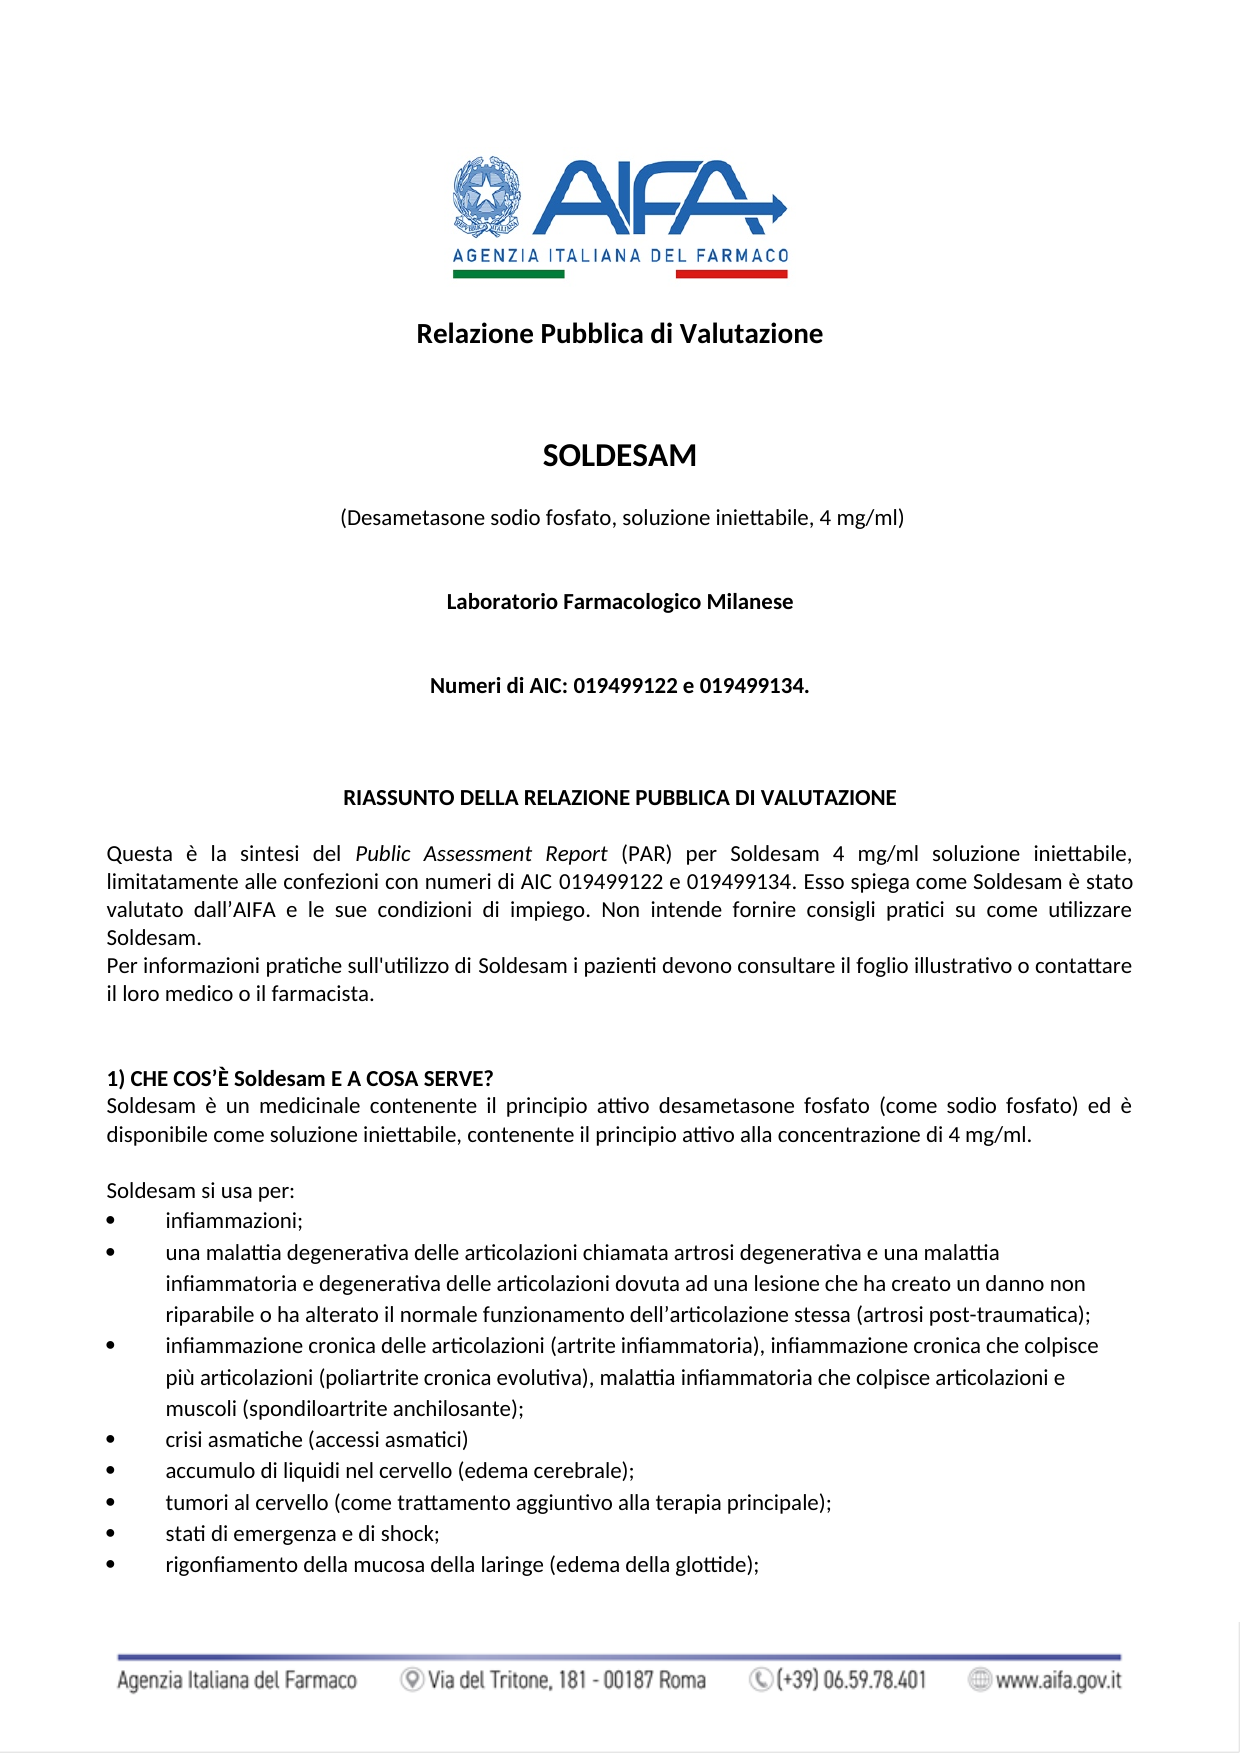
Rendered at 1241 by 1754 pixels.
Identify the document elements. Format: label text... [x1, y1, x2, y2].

picture [444, 147, 796, 287]
list crisi asmatiche (accessi asmatici) [106, 1422, 1134, 1454]
list infiammazione cronica delle articolazioni (artrite infiammatoria), infiammazione cronica che colpisce più articolazioni (poliartrite cronica evolutiva), malattia infiammatoria che colpisce articolazioni e muscoli (spondiloartrite anchilosante); [106, 1329, 1134, 1422]
text Relazione Pubblica di Valutazione [106, 315, 1134, 350]
list una malattia degenerativa delle articolazioni chiamata artrosi degenerativa e una malattia infiammatoria e degenerativa delle articolazioni dovuta ad una lesione che ha creato un danno non riparabile o ha alterato il normale funzionamento dell’articolazione stessa (artrosi post-traumatica); [106, 1235, 1134, 1329]
list stati di emergenza e di shock; [106, 1516, 1134, 1547]
list tumori al cervello (come trattamento aggiuntivo alla terapia principale); [106, 1485, 1134, 1516]
list rigonfiamento della mucosa della laringe (edema della glottide); [106, 1547, 1134, 1579]
text Laboratorio Farmacologico Milanese [106, 587, 1134, 615]
list accumulo di liquidi nel cervello (edema cerebrale); [106, 1454, 1134, 1485]
text 1) CHE COS’È Soldesam E A COSA SERVE? [106, 1064, 1134, 1092]
text Questa è la sintesi del Public Assessment Report (PAR) per Soldesam 4 mg/ml soluzione iniettabile, limitatamente alle confezioni con numeri di AIC 019499122 e 019499134. Esso spiega come Soldesam è stato valutato dall’AIFA e le sue condizioni di impiego. Non intende fornire consigli pratici su come utilizzare Soldesam. [106, 839, 1134, 952]
text Numeri di AIC: 019499122 e 019499134. [106, 671, 1134, 699]
text SOLDESAM [106, 434, 1134, 475]
text Soldesam si usa per: [106, 1176, 1134, 1204]
list infiammazioni; [106, 1204, 1134, 1235]
text Soldesam è un medicinale contenente il principio attivo desametasone fosfato (come sodio fosfato) ed è disponibile come soluzione iniettabile, contenente il principio attivo alla concentrazione di 4 mg/ml. [106, 1092, 1134, 1148]
text Per informazioni pratiche sull'utilizzo di Soldesam i pazienti devono consultare il foglio illustrativo o contattare il loro medico o il farmacista. [106, 952, 1134, 1008]
text RIASSUNTO DELLA RELAZIONE PUBBLICA DI VALUTAZIONE [106, 783, 1134, 811]
picture [0, 1622, 1241, 1754]
text (Desametasone sodio fosfato, soluzione iniettabile, 4 mg/ml) [106, 503, 1134, 531]
